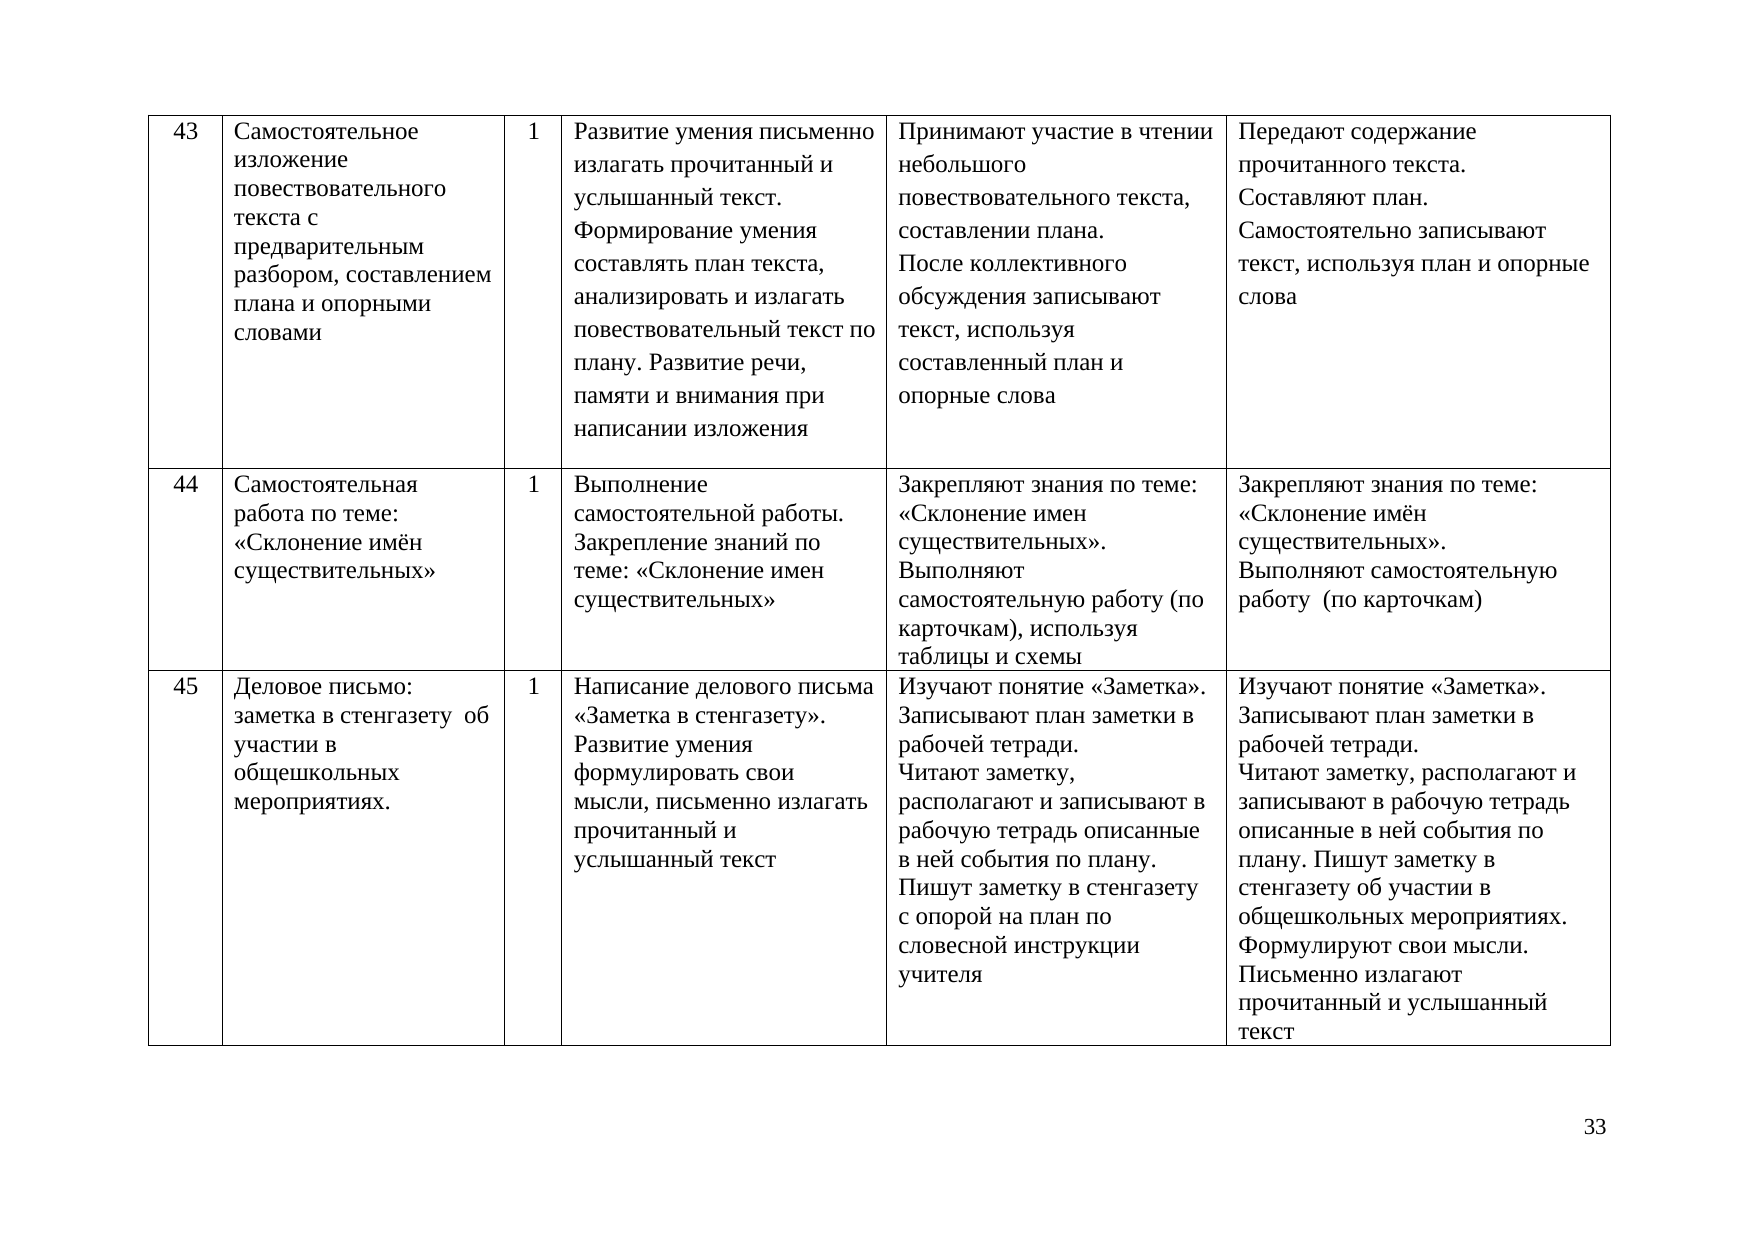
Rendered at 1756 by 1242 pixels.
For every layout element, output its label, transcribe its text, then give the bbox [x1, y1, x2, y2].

table_header Самостоятельное изложение повествовательного текста с предварительным разбором, составлением плана и опорными словами [223, 116, 504, 468]
table_header 43 [149, 116, 222, 468]
table_cell Самостоятельная работа по теме: «Склонение имён существительных» [223, 469, 504, 670]
table_header 1 [505, 116, 561, 468]
table_cell Выполнение самостоятельной работы. Закрепление знаний по теме: «Склонение имен существительных» [562, 469, 886, 670]
table_cell 44 [149, 469, 222, 670]
table_cell Изучают понятие «Заметка». Записывают план заметки в рабочей тетради. Читают заметку, располагают и записывают в рабочую тетрадь описанные в ней события по плану. Пишут заметку в стенгазету об участии в общешкольных мероприятиях. Формулируют свои мысли. Письменно излагают прочитанный и услышанный текст [1227, 671, 1610, 1045]
table_cell Деловое письмо: заметка в стенгазету об участии в общешкольных мероприятиях. [223, 671, 504, 1045]
table_cell Написание делового письма «Заметка в стенгазету». Развитие умения формулировать свои мысли, письменно излагать прочитанный и услышанный текст [562, 671, 886, 1045]
table_header Принимают участие в чтении небольшого повествовательного текста, составлении плана. После коллективного обсуждения записывают текст, используя составленный план и опорные слова [887, 116, 1226, 468]
table_cell 1 [505, 469, 561, 670]
table_cell 1 [505, 671, 561, 1045]
table_cell Закрепляют знания по теме: «Склонение имён существительных». Выполняют самостоятельную работу (по карточкам) [1227, 469, 1610, 670]
table_cell Изучают понятие «Заметка». Записывают план заметки в рабочей тетради. Читают заметку, располагают и записывают в рабочую тетрадь описанные в ней события по плану. Пишут заметку в стенгазету с опорой на план по словесной инструкции учителя [887, 671, 1226, 1045]
table_cell 45 [149, 671, 222, 1045]
table_header Развитие умения письменно излагать прочитанный и услышанный текст. Формирование умения составлять план текста, анализировать и излагать повествовательный текст по плану. Развитие речи, памяти и внимания при написании изложения [562, 116, 886, 468]
table_cell Закрепляют знания по теме: «Склонение имен существительных». Выполняют самостоятельную работу (по карточкам), используя таблицы и схемы [887, 469, 1226, 670]
table_header Передают содержание прочитанного текста. Составляют план. Самостоятельно записывают текст, используя план и опорные слова [1227, 116, 1610, 468]
